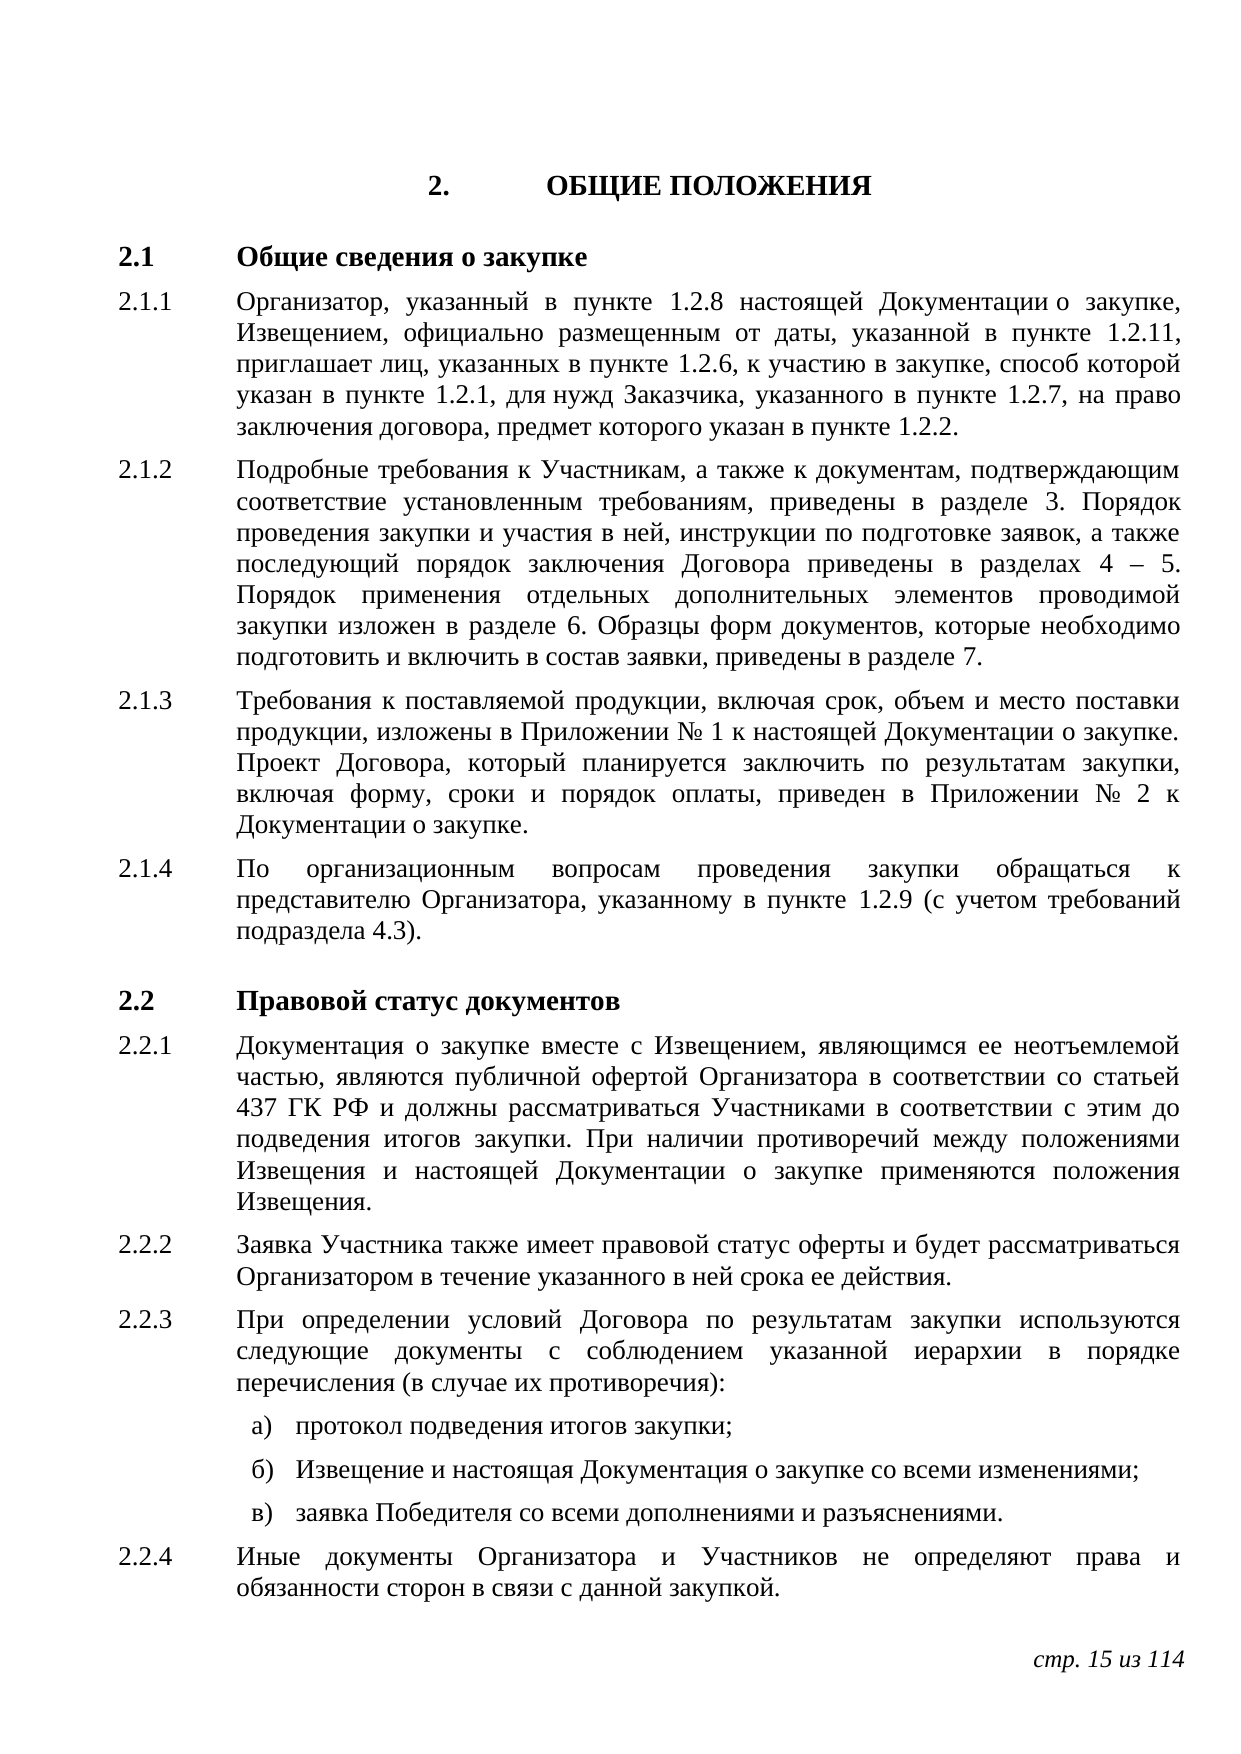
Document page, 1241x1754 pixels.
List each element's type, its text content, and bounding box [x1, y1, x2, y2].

list протокол подведения итогов закупки; [251, 1409, 1181, 1440]
subtitle Правовой статус документов [118, 983, 1181, 1017]
list Извещение и настоящая Документация о закупке со всеми изменениями; [251, 1453, 1181, 1484]
text Требования к поставляемой продукции, включая срок, объем и место поставки продукции, изложены в Приложении № 1 к настоящей Документации о закупке. Проект Договора, который планируется заключить по результатам закупки, включая форму, сроки и порядок оплаты, приведен в Приложении № 2 к Документации о закупке. [118, 684, 1181, 840]
list Заявка Участника также имеет правовой статус оферты и будет рассматриваться Организатором в течение указанного в ней срока ее действия. [118, 1228, 1181, 1291]
text Организатор, указанный в пункте 1.2.8 настоящей Документации о закупке, Извещением, официально размещенным от даты, указанной в пункте 1.2.11, приглашает лиц, указанных в пункте 1.2.6, к участию в закупке, способ которой указан в пункте 1.2.1, для нужд Заказчика, указанного в пункте 1.2.7, на право заключения договора, предмет которого указан в пункте 1.2.2. [118, 285, 1181, 441]
subtitle Общие сведения о закупке [118, 239, 1181, 273]
list При определении условий Договора по результатам закупки используются следующие документы с соблюдением указанной иерархии в порядке перечисления (в случае их противоречия): [118, 1303, 1181, 1397]
list Документация о закупке вместе с Извещением, являющимся ее неотъемлемой частью, являются публичной офертой Организатора в соответствии со статьей 437 ГК РФ и должны рассматриваться Участниками в соответствии с этим до подведения итогов закупки. При наличии противоречий между положениями Извещения и настоящей Документации о закупке применяются положения Извещения. [118, 1029, 1181, 1216]
list Иные документы Организатора и Участников не определяют права и обязанности сторон в связи с данной закупкой. [118, 1540, 1181, 1602]
list заявка Победителя со всеми дополнениями и разъяснениями. [251, 1497, 1181, 1528]
text По организационным вопросам проведения закупки обращаться к представителю Организатора, указанному в пункте 1.2.9 (с учетом требований подраздела 4.3). [118, 852, 1181, 946]
text Подробные требования к Участникам, а также к документам, подтверждающим соответствие установленным требованиям, приведены в разделе 3. Порядок проведения закупки и участия в ней, инструкции по подготовке заявок, а также последующий порядок заключения Договора приведены в разделах 4 – 5. Порядок применения отдельных дополнительных элементов проводимой закупки изложен в разделе 6. Образцы форм документов, которые необходимо подготовить и включить в состав заявки, приведены в разделе 7. [118, 453, 1181, 671]
subtitle ОБЩИЕ ПОЛОЖЕНИЯ [118, 168, 1181, 202]
